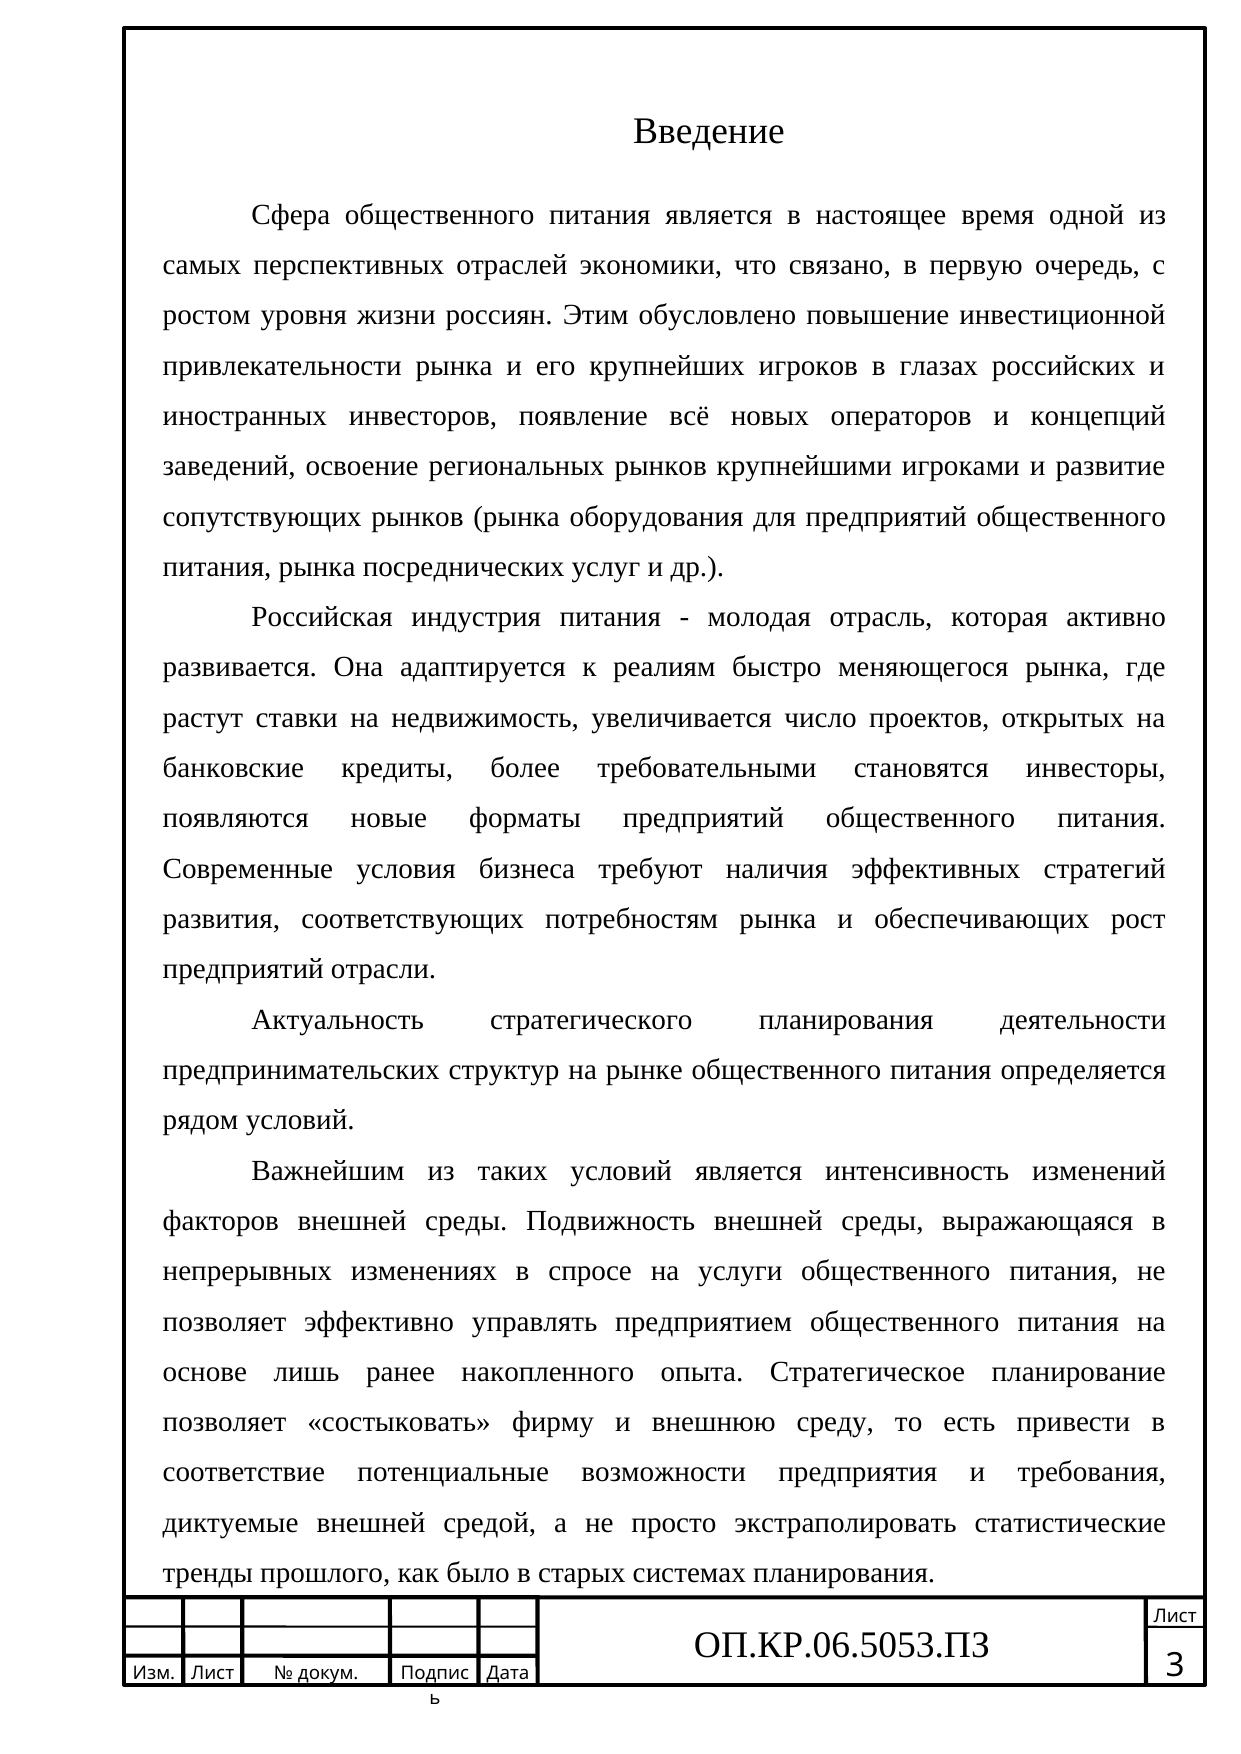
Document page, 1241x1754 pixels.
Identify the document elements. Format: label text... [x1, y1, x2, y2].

text Актуальность стратегического планирования деятельности предпринимательских структур на рынке общественного питания определяется рядом условий. [162, 1002, 1167, 1136]
text Российская индустрия питания - молодая отрасль, которая активно развивается. Она адаптируется к реалиям быстро меняющегося рынка, где растут ставки на недвижимость, увеличивается число проектов, открытых на банковские кредиты, более требовательными становятся инвесторы, появляются новые форматы предприятий общественного питания. Современные условия бизнеса требуют наличия эффективных стратегий развития, соответствующих потребностям рынка и обеспечивающих рост предприятий отрасли. [162, 599, 1167, 985]
text Сфера общественного питания является в настоящее время одной из самых перспективных отраслей экономики, что связано, в первую очередь, с ростом уровня жизни россиян. Этим обусловлено повышение инвестиционной привлекательности рынка и его крупнейших игроков в глазах российских и иностранных инвесторов, появление всё новых операторов и концепций заведений, освоение региональных рынков крупнейшими игроками и развитие сопутствующих рынков (рынка оборудования для предприятий общественного питания, рынка посреднических услуг и др.). [162, 197, 1167, 582]
text Важнейшим из таких условий является интенсивность изменений факторов внешней среды. Подвижность внешней среды, выражающаяся в непрерывных изменениях в спросе на услуги общественного питания, не позволяет эффективно управлять предприятием общественного питания на основе лишь ранее накопленного опыта. Стратегическое планирование позволяет «состыковать» фирму и внешнюю среду, то есть привести в соответствие потенциальные возможности предприятия и требования, диктуемые внешней средой, а не просто экстраполировать статистические тренды прошлого, как было в старых системах планирования. [162, 1153, 1167, 1589]
text Введение [162, 109, 1167, 152]
